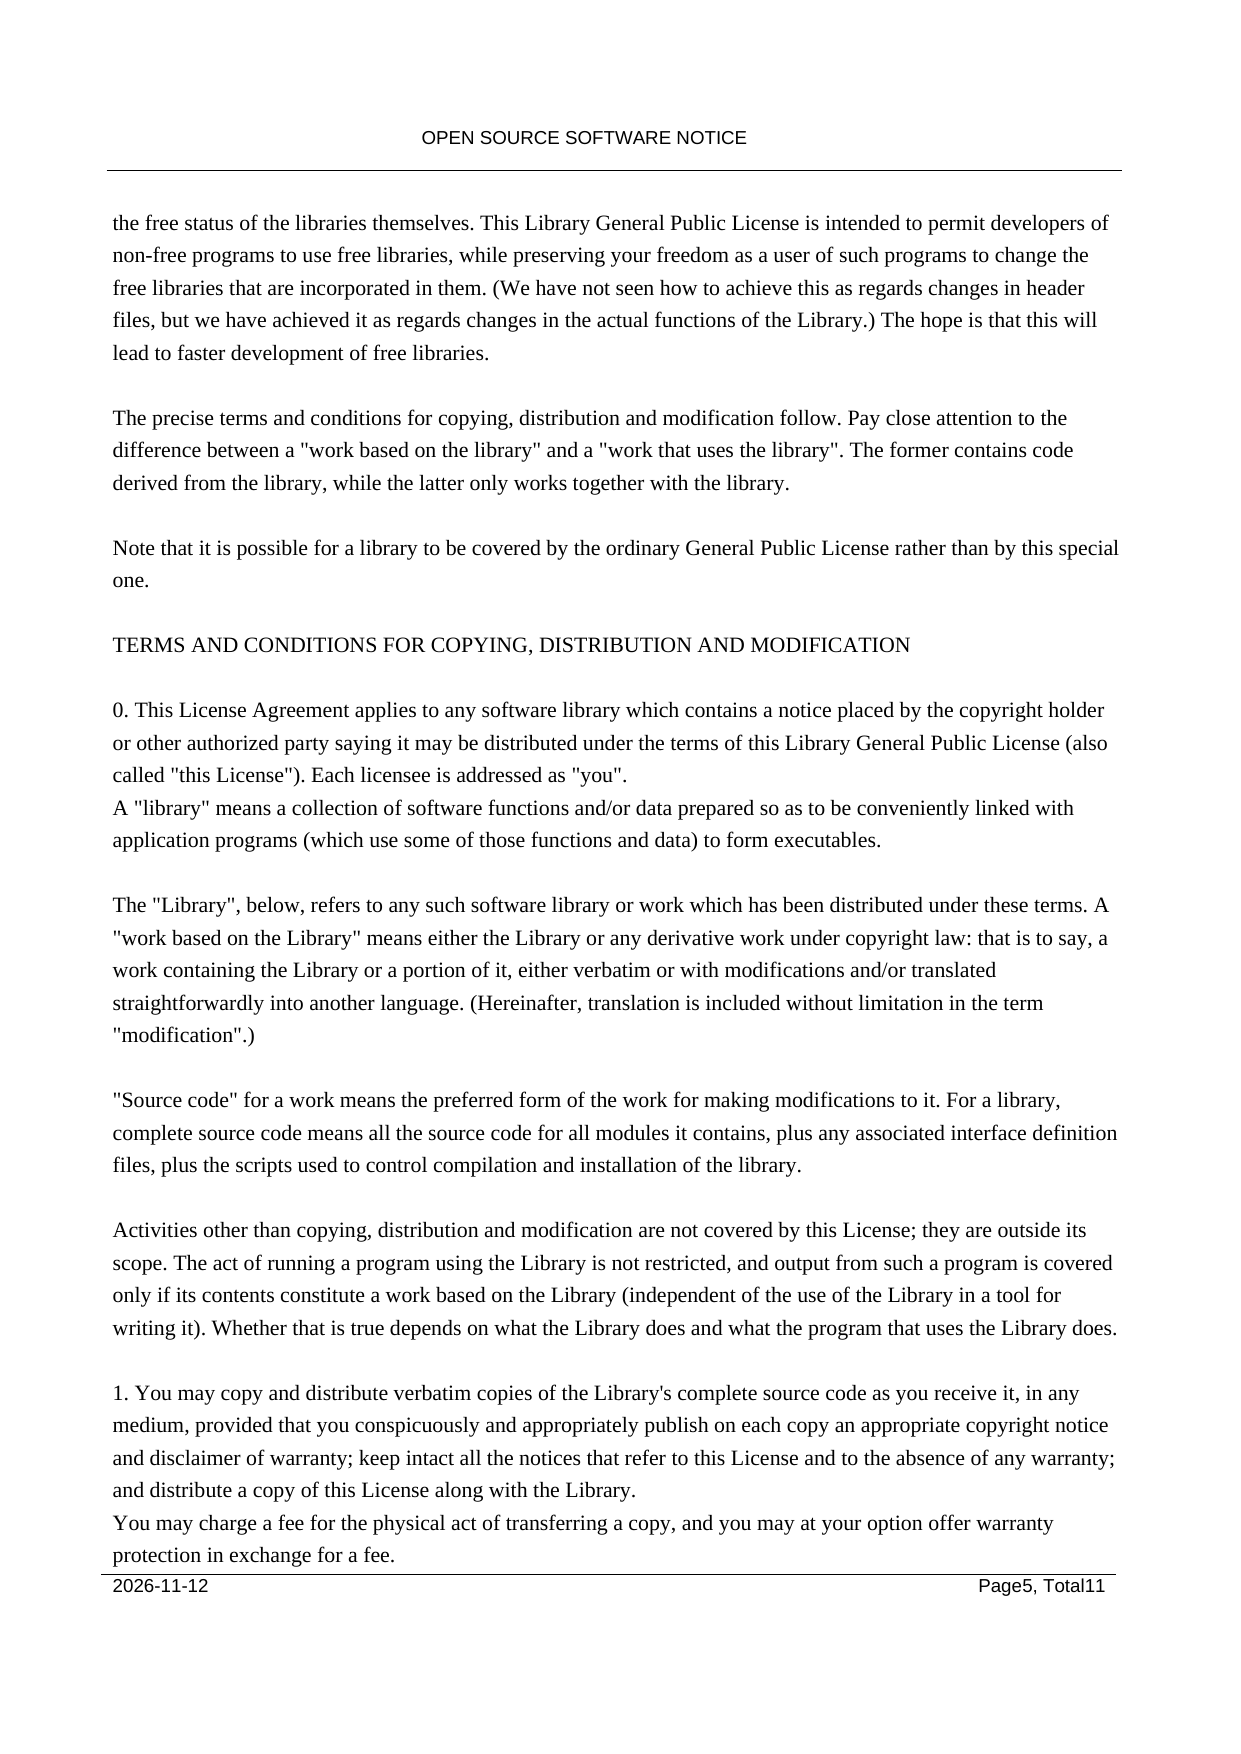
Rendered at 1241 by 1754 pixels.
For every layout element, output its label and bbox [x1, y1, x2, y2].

text [112, 206, 1128, 1571]
